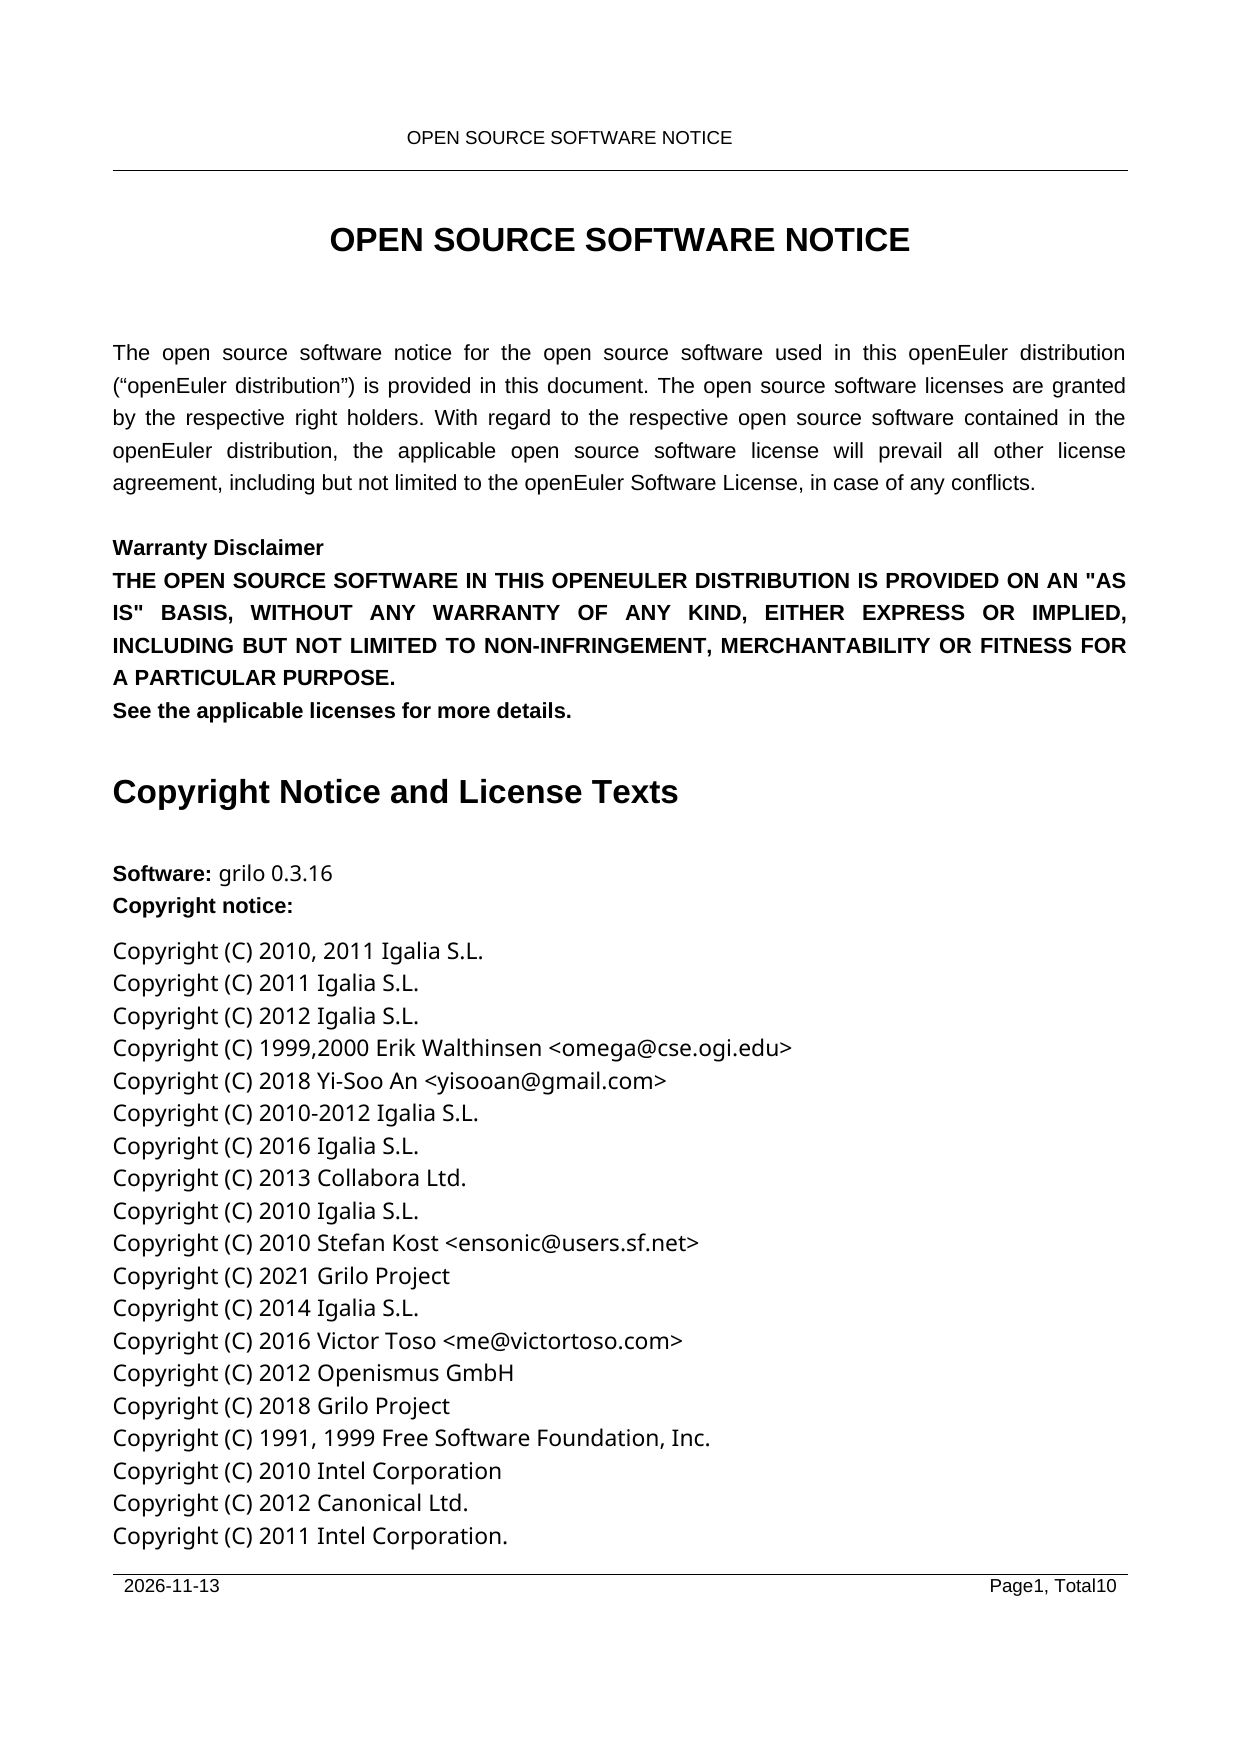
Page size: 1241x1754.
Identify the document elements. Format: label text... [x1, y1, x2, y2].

text Warranty Disclaimer [112, 531, 1128, 564]
text The open source software notice for the open source software used in this openEuler distribution (“openEuler distribution”) is provided in this document. The open source software licenses are granted by the respective right holders. With regard to the respective open source software contained in the openEuler distribution, the applicable open source software license will prevail all other license agreement, including but not limited to the openEuler Software License, in case of any conflicts. [112, 336, 1128, 499]
text THE OPEN SOURCE SOFTWARE IN THIS OPENEULER DISTRIBUTION IS PROVIDED ON AN "AS IS" BASIS, WITHOUT ANY WARRANTY OF ANY KIND, EITHER EXPRESS OR IMPLIED, INCLUDING BUT NOT LIMITED TO NON-INFRINGEMENT, MERCHANTABILITY OR FITNESS FOR A PARTICULAR PURPOSE. See the applicable licenses for more details. [112, 564, 1128, 726]
title Software: grilo 0.3.16 [112, 856, 1128, 889]
text OPEN SOURCE SOFTWARE NOTICE [112, 206, 1128, 271]
text Copyright Notice and License Texts [112, 759, 1128, 824]
text Copyright notice: [112, 889, 1128, 921]
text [112, 934, 1128, 1551]
